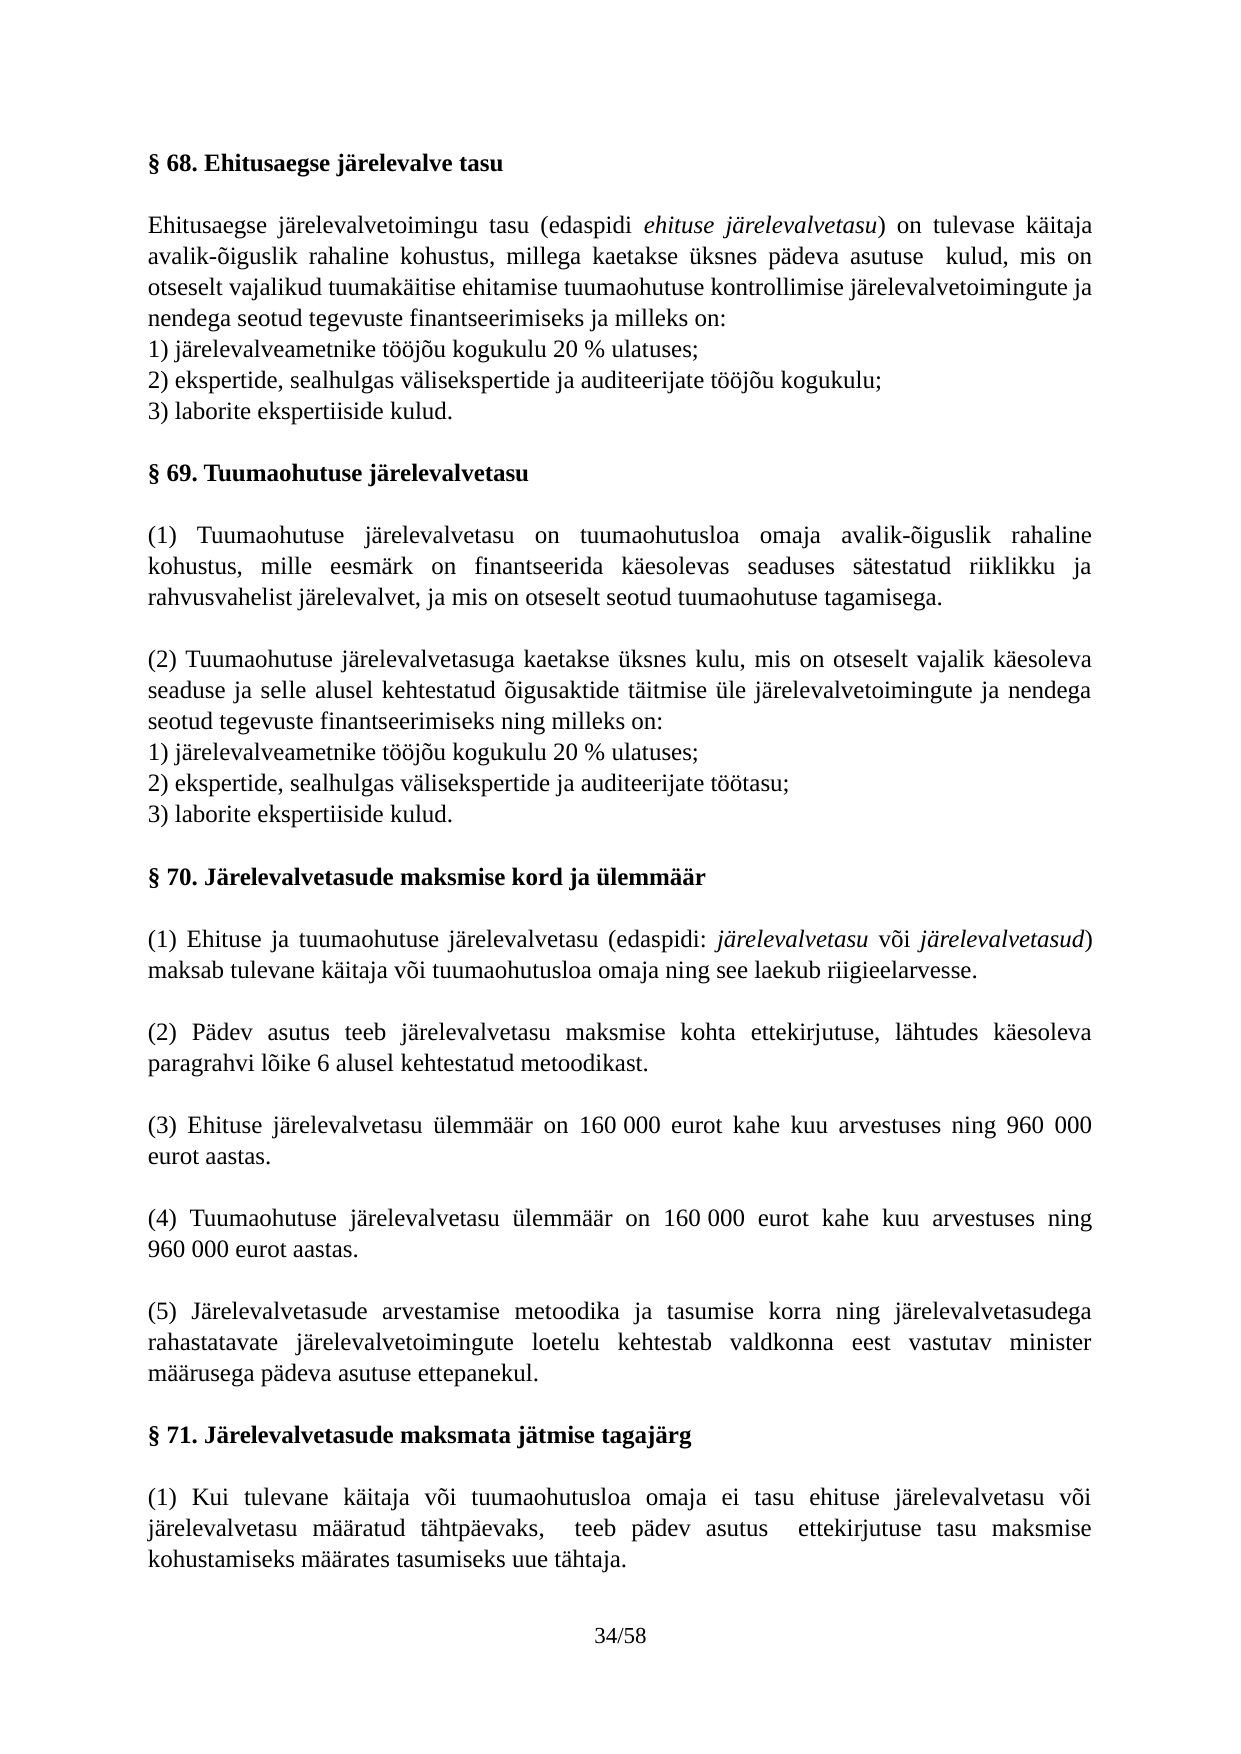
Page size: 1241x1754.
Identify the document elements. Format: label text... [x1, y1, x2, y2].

text Ehitusaegse järelevalvetoimingu tasu (edaspidi ehituse järelevalvetasu) on tulevase käitaja avalik-õiguslik rahaline kohustus, millega kaetakse üksnes pädeva asutuse kulud, mis on otseselt vajalikud tuumakäitise ehitamise tuumaohutuse kontrollimise järelevalvetoimingute ja nendega seotud tegevuste finantseerimiseks ja milleks on: [148, 210, 1093, 332]
text 1) järelevalveametnike tööjõu kogukulu 20 % ulatuses; [148, 737, 1093, 766]
text § 68. Ehitusaegse järelevalve tasu [148, 148, 1093, 176]
text (2) Tuumaohutuse järelevalvetasuga kaetakse üksnes kulu, mis on otseselt vajalik käesoleva seaduse ja selle alusel kehtestatud õigusaktide täitmise üle järelevalvetoimingute ja nendega seotud tegevuste finantseerimiseks ning milleks on: [148, 644, 1093, 735]
text (1) Ehituse ja tuumaohutuse järelevalvetasu (edaspidi: järelevalvetasu või järelevalvetasud) maksab tulevane käitaja või tuumaohutusloa omaja ning see laekub riigieelarvesse. [148, 924, 1093, 983]
text § 71. Järelevalvetasude maksmata jätmise tagajärg [148, 1420, 1093, 1449]
text 3) laborite ekspertiiside kulud. [148, 396, 1093, 425]
text (3) Ehituse järelevalvetasu ülemmäär on 160 000 eurot kahe kuu arvestuses ning 960 000 eurot aastas. [148, 1110, 1093, 1170]
text (4) Tuumaohutuse järelevalvetasu ülemmäär on 160 000 eurot kahe kuu arvestuses ning 960 000 eurot aastas. [148, 1203, 1093, 1263]
text (2) Pädev asutus teeb järelevalvetasu maksmise kohta ettekirjutuse, lähtudes käesoleva paragrahvi lõike 6 alusel kehtestatud metoodikast. [148, 1017, 1093, 1077]
text 2) ekspertide, sealhulgas välisekspertide ja auditeerijate tööjõu kogukulu; [148, 365, 1093, 394]
text (1) Tuumaohutuse järelevalvetasu on tuumaohutusloa omaja avalik-õiguslik rahaline kohustus, mille eesmärk on finantseerida käesolevas seaduses sätestatud riiklikku ja rahvusvahelist järelevalvet, ja mis on otseselt seotud tuumaohutuse tagamisega. [148, 520, 1093, 611]
text § 70. Järelevalvetasude maksmise kord ja ülemmäär [148, 862, 1093, 890]
text 1) järelevalveametnike tööjõu kogukulu 20 % ulatuses; [148, 334, 1093, 363]
text § 69. Tuumaohutuse järelevalvetasu [148, 458, 1093, 487]
text (1) Kui tulevane käitaja või tuumaohutusloa omaja ei tasu ehituse järelevalvetasu või järelevalvetasu määratud tähtpäevaks, teeb pädev asutus ettekirjutuse tasu maksmise kohustamiseks määrates tasumiseks uue tähtaja. [148, 1482, 1093, 1573]
text 3) laborite ekspertiiside kulud. [148, 799, 1093, 828]
text (5) Järelevalvetasude arvestamise metoodika ja tasumise korra ning järelevalvetasudega rahastatavate järelevalvetoimingute loetelu kehtestab valdkonna eest vastutav minister määrusega pädeva asutuse ettepanekul. [148, 1296, 1093, 1387]
text 2) ekspertide, sealhulgas välisekspertide ja auditeerijate töötasu; [148, 768, 1093, 797]
